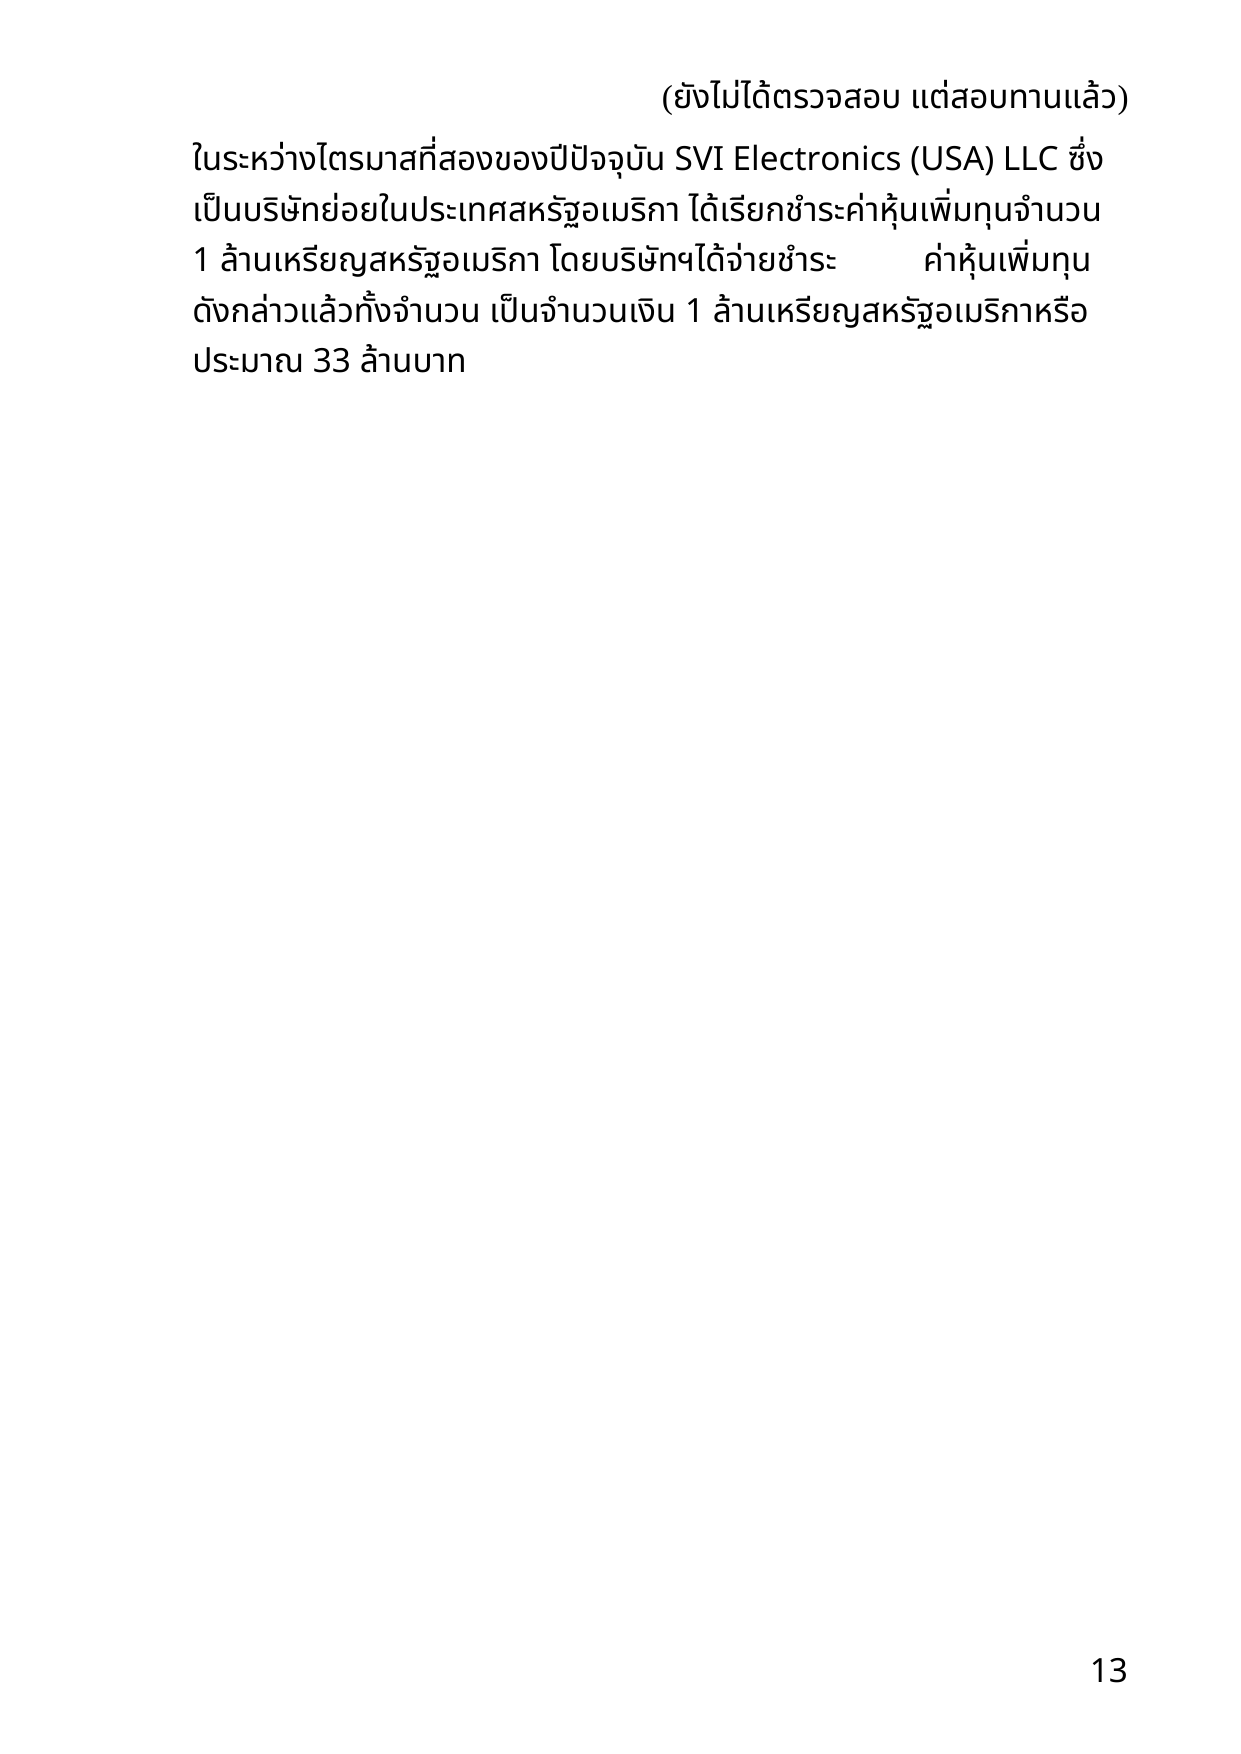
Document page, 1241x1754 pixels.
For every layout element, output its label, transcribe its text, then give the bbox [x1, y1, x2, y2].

text ในระหว่างไตรมาสที่สองของปีปัจจุบัน SVI Electronics (USA) LLC ซึ่งเป็นบริษัทย่อยในประเทศสหรัฐอเมริกา ได้เรียกชําระค่าหุ้นเพิ่มทุนจำนวน 1 ล้านเหรียญสหรัฐอเมริกา โดยบริษัทฯได้จ่ายชําระ ค่าหุ้นเพิ่มทุนดังกล่าวแล้วทั้งจำนวน เป็นจํานวนเงิน 1 ล้านเหรียญสหรัฐอเมริกาหรือประมาณ 33 ล้านบาท [135, 135, 1129, 388]
